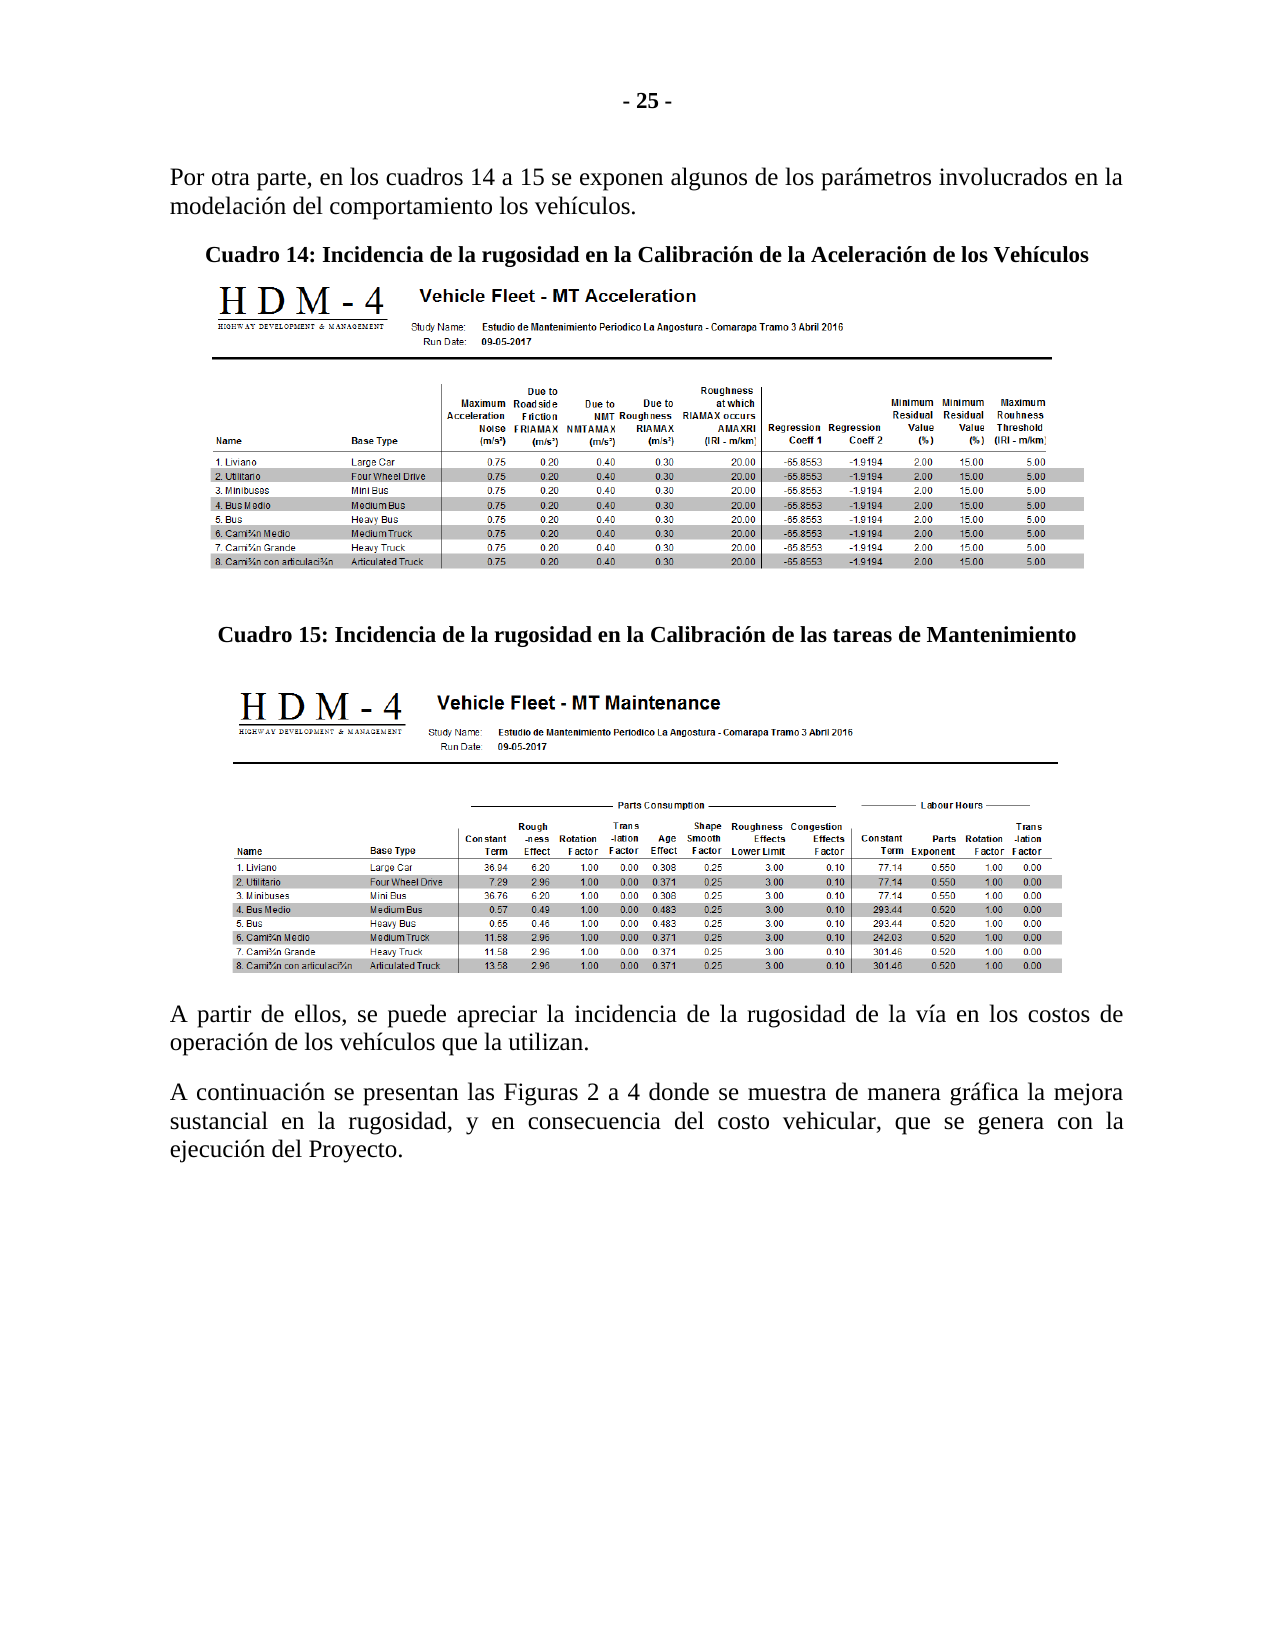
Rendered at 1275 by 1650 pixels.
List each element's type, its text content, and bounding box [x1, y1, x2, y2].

picture [232, 686, 1062, 978]
text A partir de ellos, se puede apreciar la incidencia de la rugosidad de la vía en los costos de operación de los vehículos que la utilizan. [169, 999, 1125, 1056]
text A continuación se presentan las Figuras 2 a 4 donde se muestra de manera gráfica la mejora sustancial en la rugosidad, y en consecuencia del costo vehicular, que se genera con la ejecución del Proyecto. [169, 1077, 1125, 1163]
text Cuadro 14: Incidencia de la rugosidad en la Calibración de la Aceleración de los Vehículos [181, 241, 1113, 267]
text Cuadro 15: Incidencia de la rugosidad en la Calibración de las tareas de Mantenimiento [181, 621, 1113, 647]
picture [210, 279, 1084, 572]
text Por otra parte, en los cuadros 14 a 15 se exponen algunos de los parámetros involucrados en la modelación del comportamiento los vehículos. [169, 162, 1125, 220]
